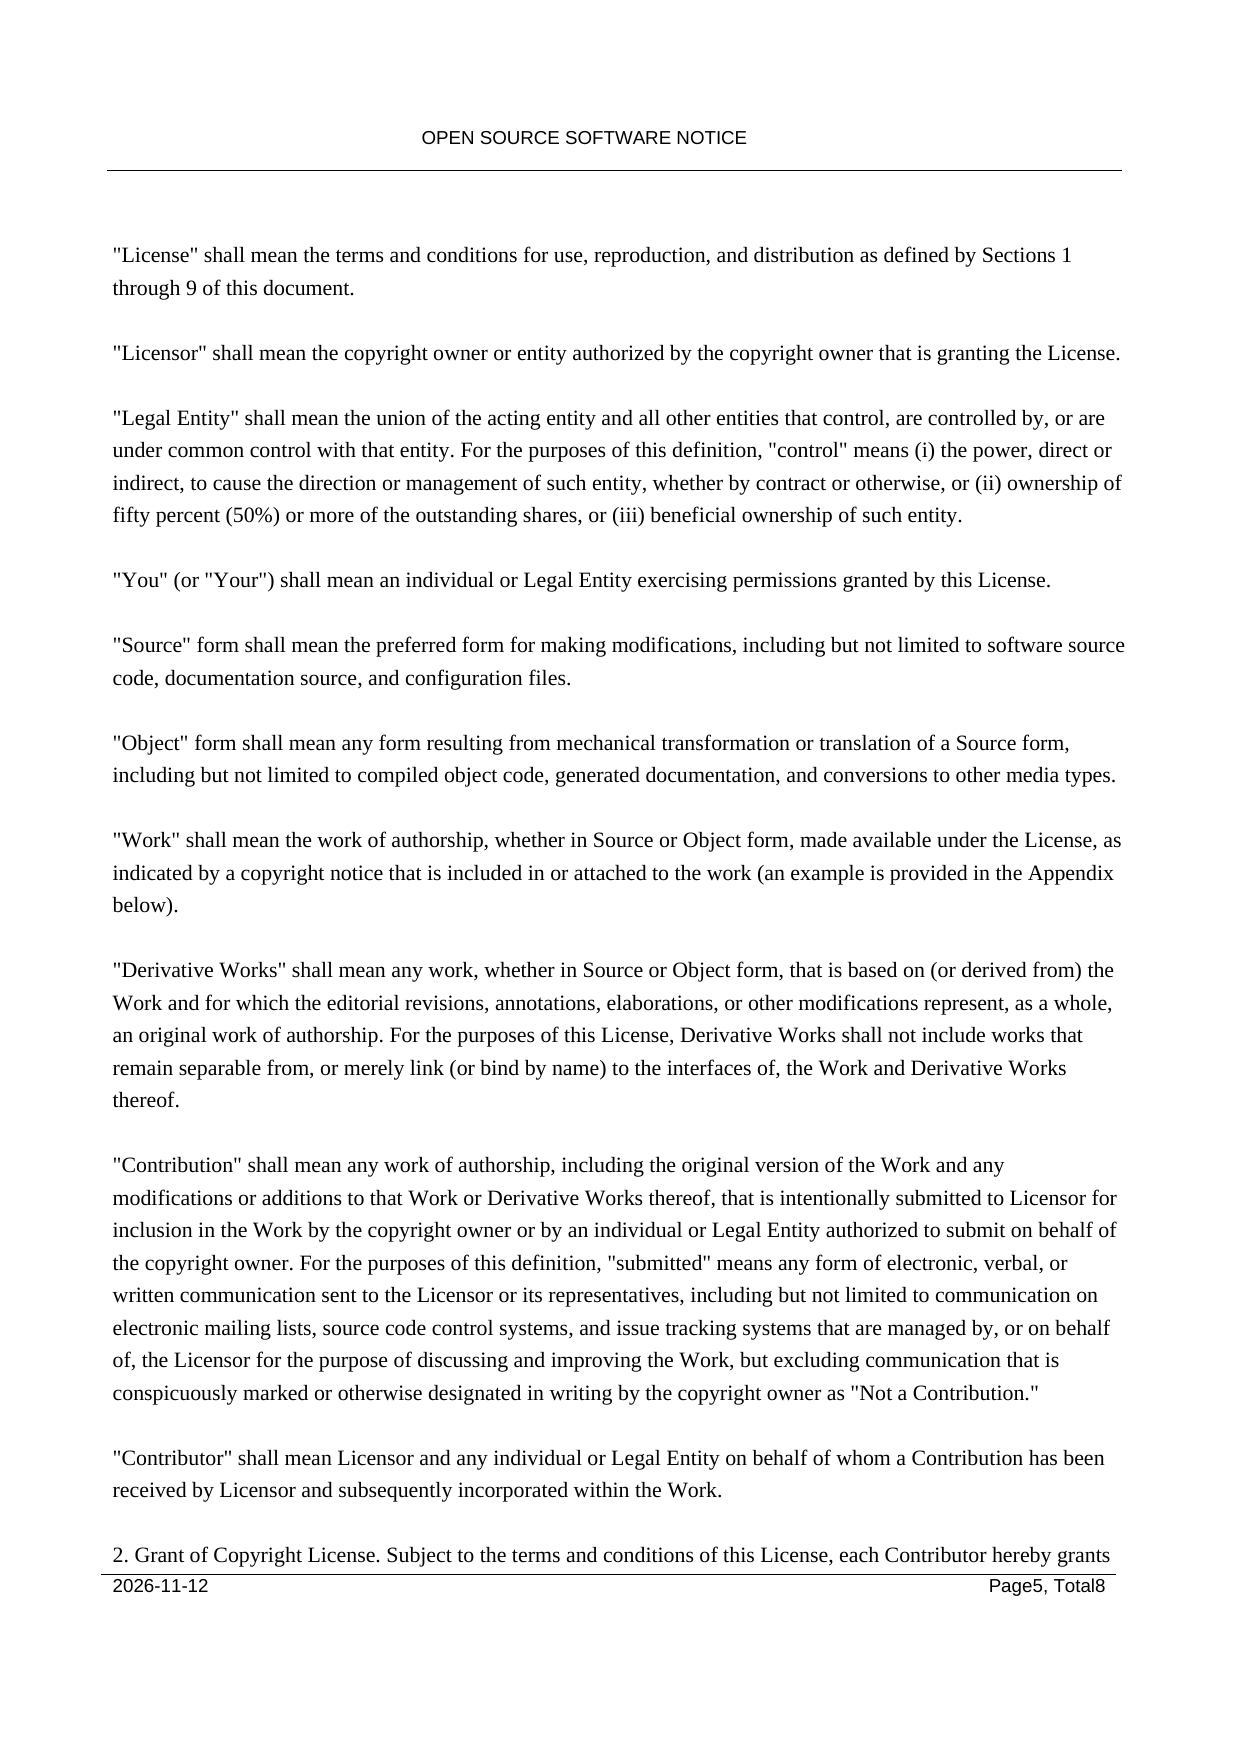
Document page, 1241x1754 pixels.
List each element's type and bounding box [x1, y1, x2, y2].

text [112, 206, 1128, 1571]
